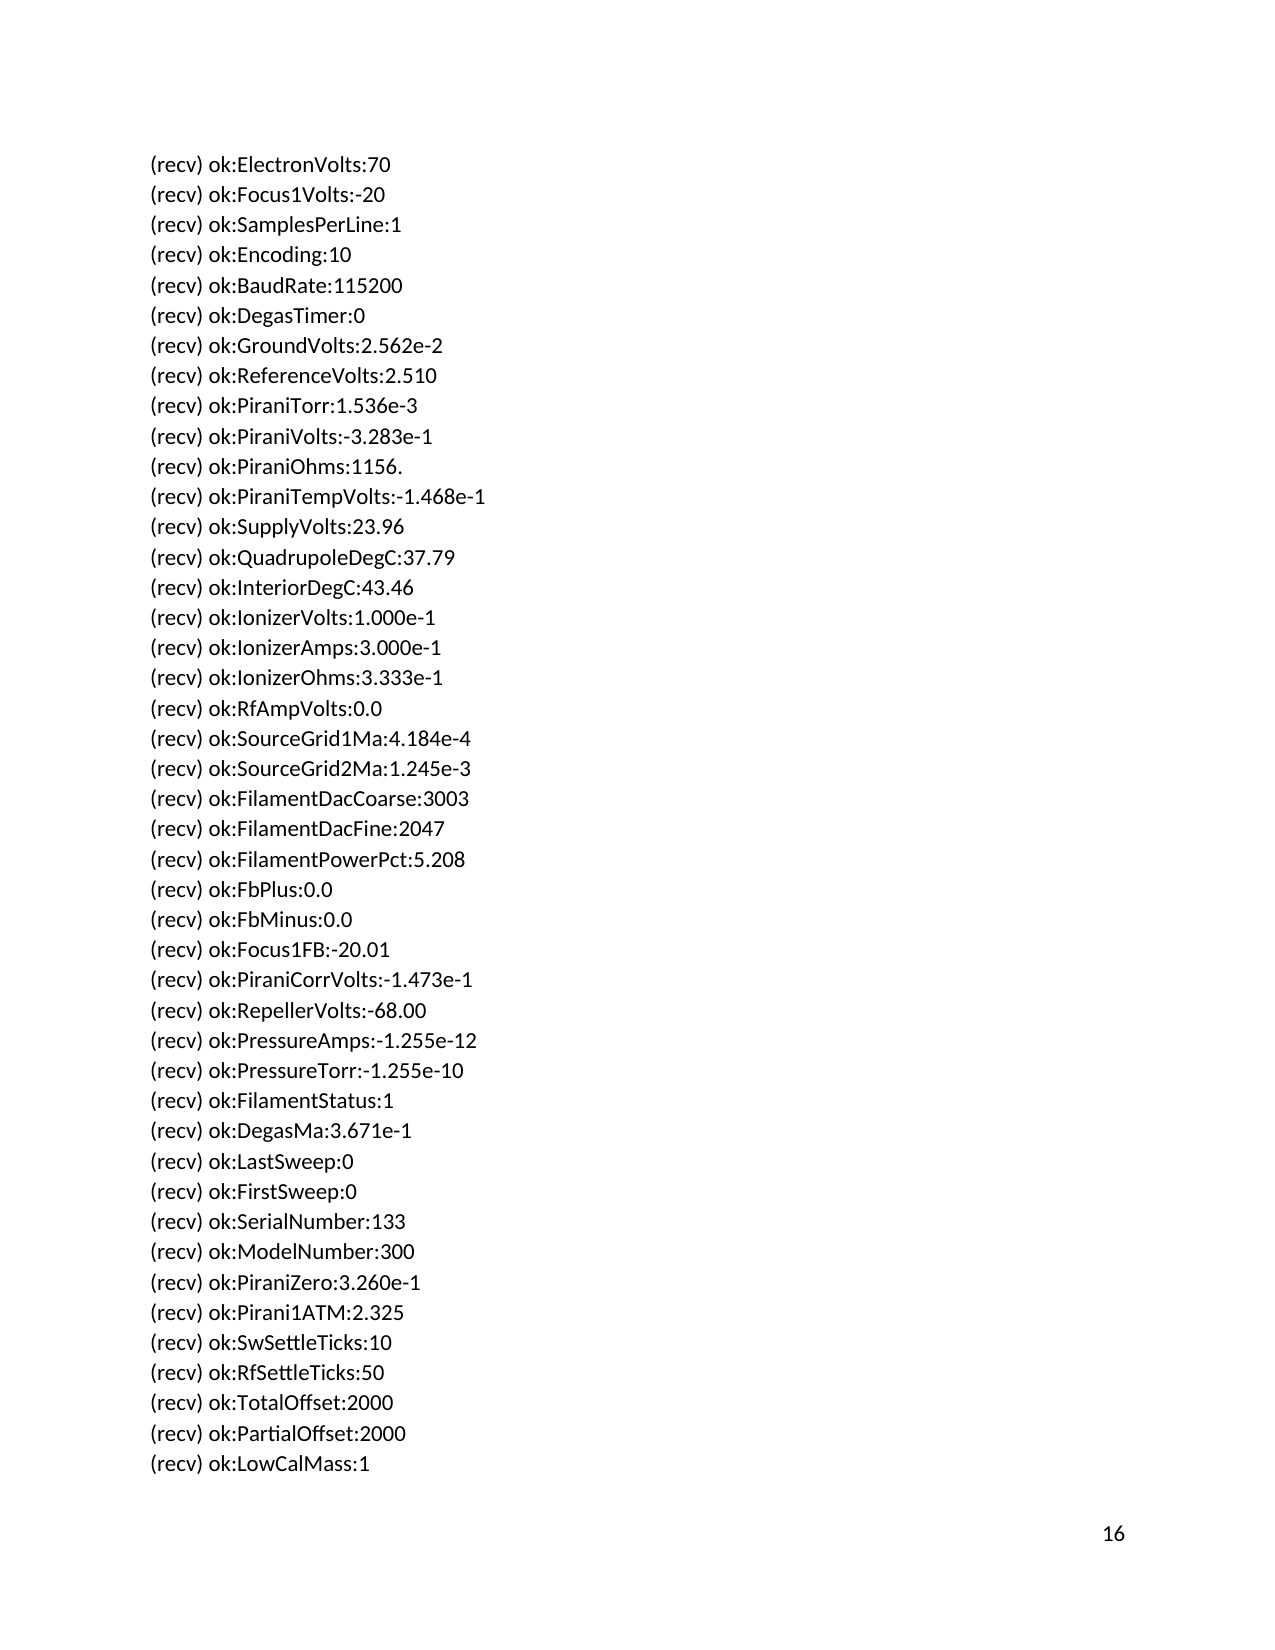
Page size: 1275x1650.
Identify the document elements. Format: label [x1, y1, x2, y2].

text [150, 150, 1125, 1477]
